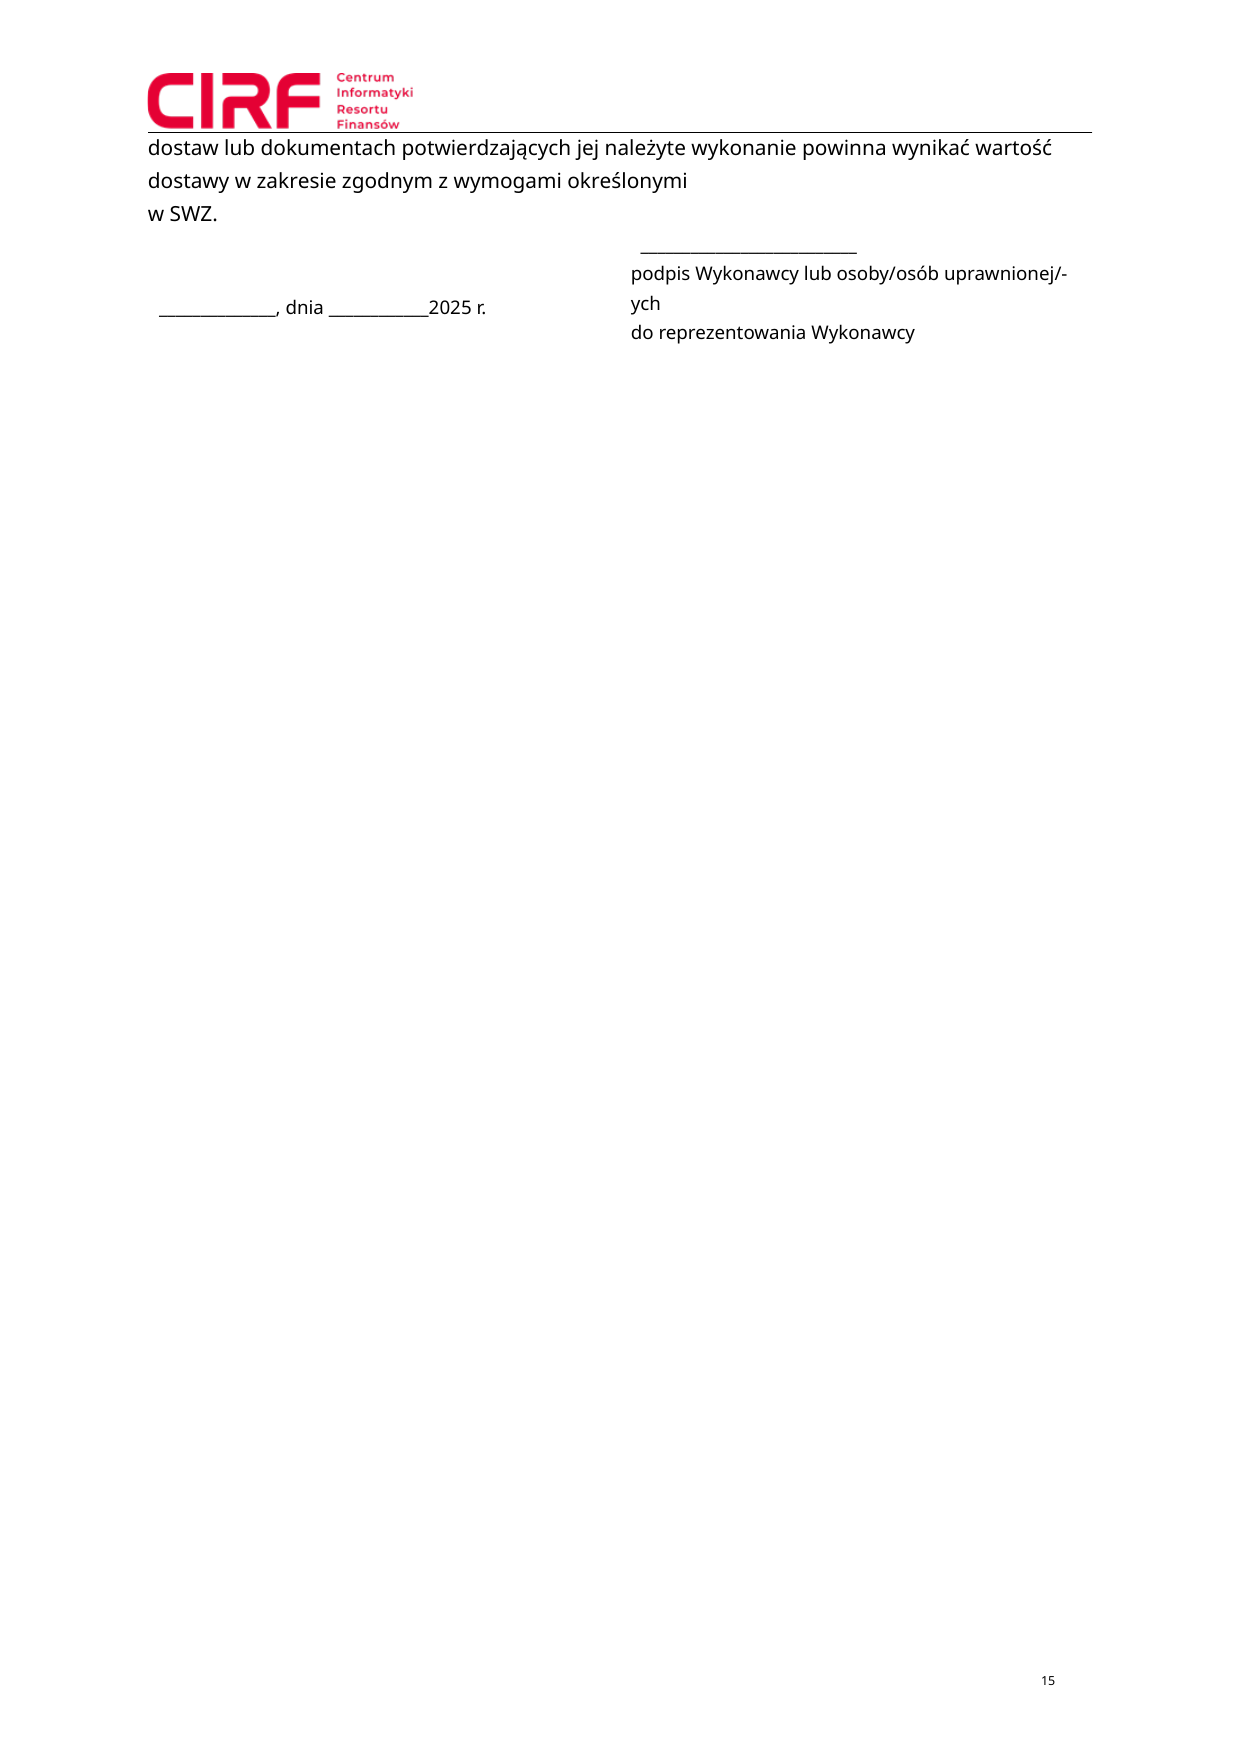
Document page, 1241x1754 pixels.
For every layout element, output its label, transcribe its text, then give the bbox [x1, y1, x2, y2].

table_header ______________, dnia ____________2025 r. [148, 231, 619, 348]
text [148, 133, 1092, 227]
table_header __________________________ podpis Wykonawcy lub osoby/osób uprawnionej/-ych do reprezentowania Wykonawcy [619, 231, 1092, 348]
picture [147, 73, 414, 130]
